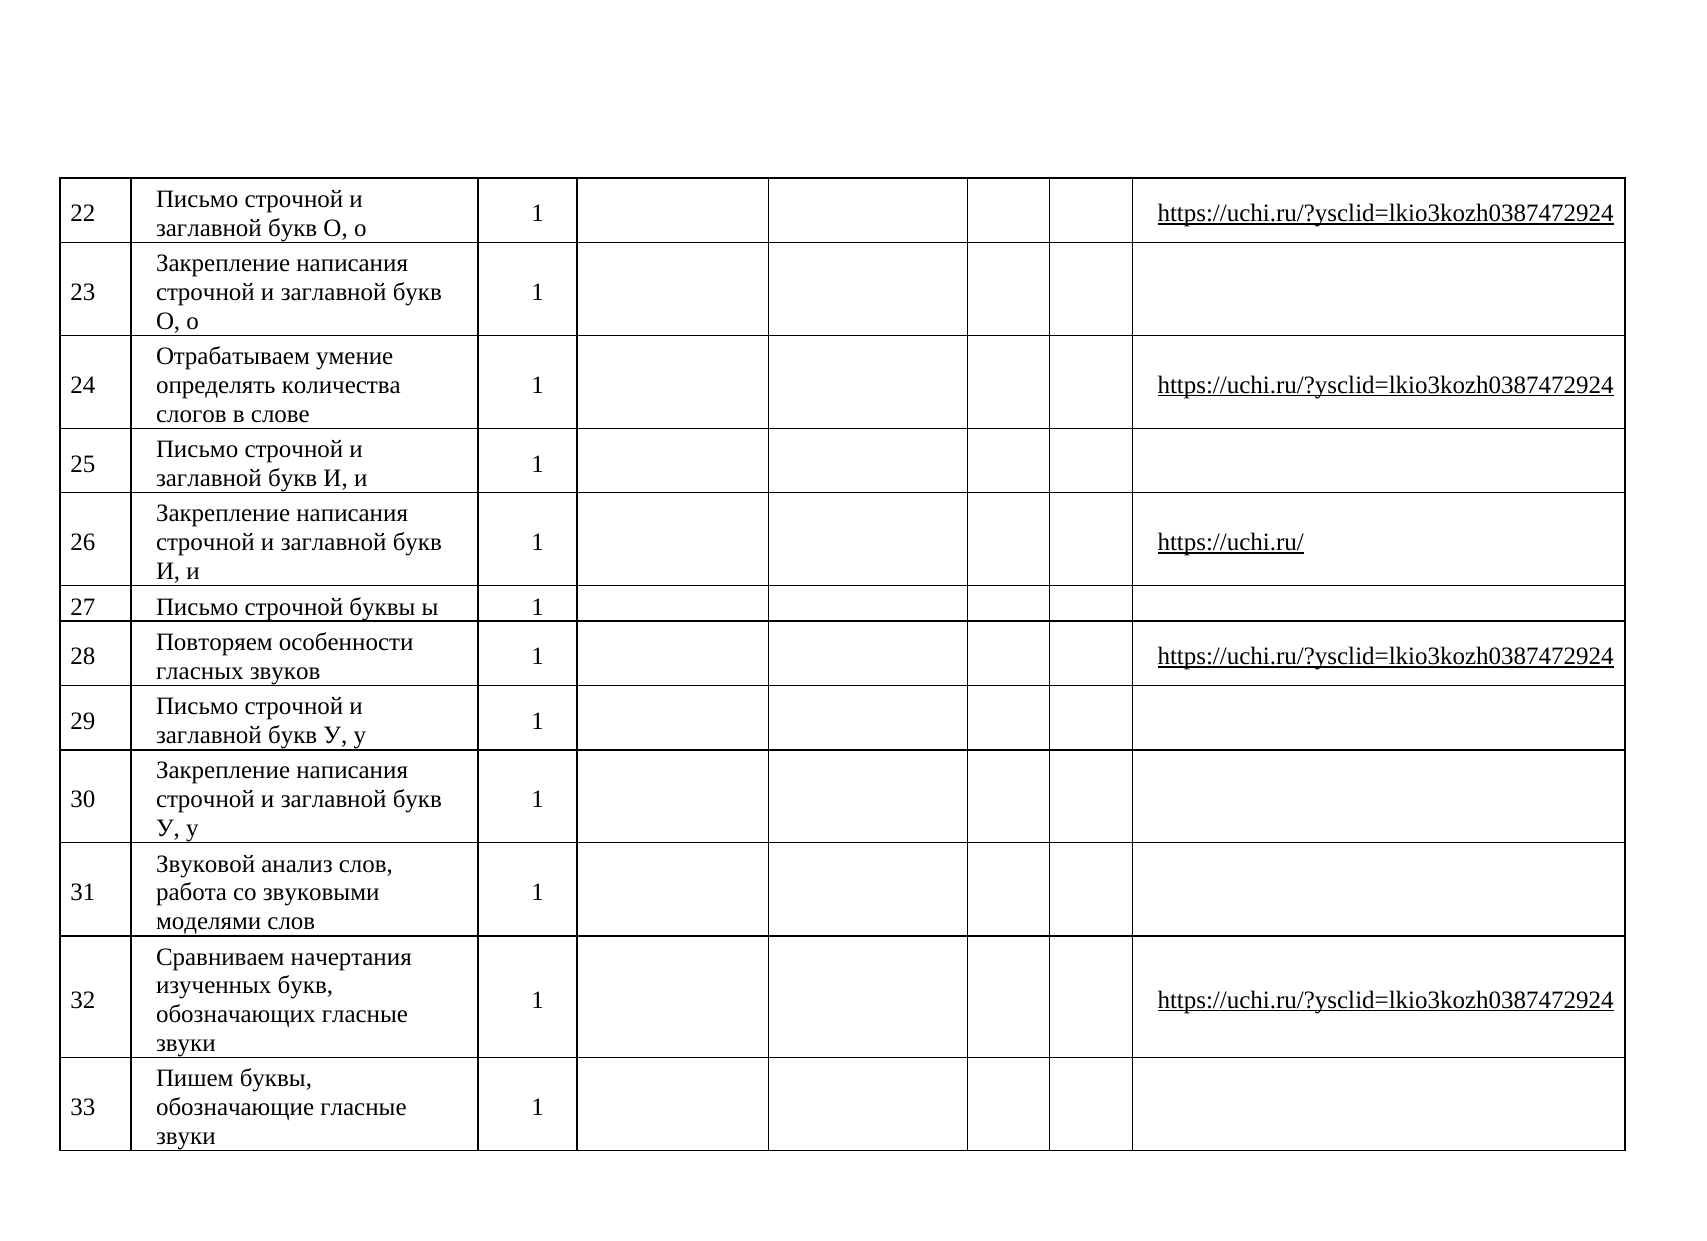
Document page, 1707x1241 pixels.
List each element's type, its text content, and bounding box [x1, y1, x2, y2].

table_cell 29 [61, 686, 130, 749]
table_cell [769, 429, 967, 492]
table_cell [578, 336, 768, 427]
table_cell [769, 586, 967, 620]
table_cell 22 [61, 179, 130, 241]
table_cell [769, 751, 967, 842]
table_cell [1050, 493, 1132, 585]
table_cell https://uchi.ru/ [1133, 493, 1624, 585]
table_cell 30 [61, 751, 130, 842]
table_cell Письмо строчной буквы ы [132, 586, 477, 620]
table_cell [1050, 1058, 1132, 1150]
table_cell Отрабатываем умение определять количества слогов в слове [132, 336, 477, 427]
table_cell [1133, 586, 1624, 620]
table_cell [578, 686, 768, 749]
table_cell Письмо строчной и заглавной букв У, у [132, 686, 477, 749]
table_cell 1 [479, 429, 576, 492]
table_cell 24 [61, 336, 130, 427]
table_cell Закрепление написания строчной и заглавной букв И, и [132, 493, 477, 585]
table_cell 1 [479, 336, 576, 427]
table_cell [968, 751, 1049, 842]
table_cell Закрепление написания строчной и заглавной букв О, о [132, 243, 477, 334]
table_cell [769, 937, 967, 1057]
table_cell 1 [479, 843, 576, 935]
table_cell [578, 493, 768, 585]
table_cell [1133, 429, 1624, 492]
table_cell 32 [61, 937, 130, 1057]
table_cell [769, 1058, 967, 1150]
table_cell [1050, 336, 1132, 427]
table_cell 1 [479, 493, 576, 585]
table_cell [968, 336, 1049, 427]
table_cell Сравниваем начертания изученных букв, обозначающих гласные звуки [132, 937, 477, 1057]
table_cell Письмо строчной и заглавной букв И, и [132, 429, 477, 492]
table_cell Письмо строчной и заглавной букв О, о [132, 179, 477, 241]
table_cell 1 [479, 622, 576, 684]
table_cell [1133, 843, 1624, 935]
table_cell Пишем буквы, обозначающие гласные звуки [132, 1058, 477, 1150]
table_cell [968, 493, 1049, 585]
table_cell [769, 622, 967, 684]
table_cell [769, 243, 967, 334]
table_cell [1050, 243, 1132, 334]
table_cell 1 [479, 243, 576, 334]
table_cell 1 [479, 751, 576, 842]
table_cell [578, 179, 768, 241]
table_cell [1133, 1058, 1624, 1150]
table_cell [1050, 843, 1132, 935]
table_cell [1050, 686, 1132, 749]
table_cell 33 [61, 1058, 130, 1150]
table_cell 25 [61, 429, 130, 492]
table_cell [578, 751, 768, 842]
table_cell 28 [61, 622, 130, 684]
table_cell [968, 843, 1049, 935]
table_cell [1133, 243, 1624, 334]
table_cell [1050, 586, 1132, 620]
table_cell [578, 622, 768, 684]
table_cell 27 [61, 586, 130, 620]
table_cell Звуковой анализ слов, работа со звуковыми моделями слов [132, 843, 477, 935]
table_cell [968, 622, 1049, 684]
table_cell [1050, 622, 1132, 684]
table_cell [1133, 179, 1624, 241]
table_cell [968, 243, 1049, 334]
table_cell [1050, 179, 1132, 241]
table_cell [769, 179, 967, 241]
table_cell 26 [61, 493, 130, 585]
table_cell 23 [61, 243, 130, 334]
table_cell [1050, 937, 1132, 1057]
table_cell [968, 179, 1049, 241]
table_cell [968, 937, 1049, 1057]
table_cell [1050, 429, 1132, 492]
table_cell 1 [479, 937, 576, 1057]
table_cell 31 [61, 843, 130, 935]
table_cell 1 [479, 1058, 576, 1150]
table_cell [578, 243, 768, 334]
table_cell [578, 1058, 768, 1150]
table_cell [968, 686, 1049, 749]
table_cell https://uchi.ru/?ysclid=lkio3kozh0387472924 [1133, 622, 1624, 684]
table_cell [1133, 336, 1624, 427]
table_cell [1050, 751, 1132, 842]
table_cell Закрепление написания строчной и заглавной букв У, у [132, 751, 477, 842]
table_cell [968, 586, 1049, 620]
table_cell [1133, 751, 1624, 842]
table_cell 1 [479, 179, 576, 241]
table_cell [1133, 686, 1624, 749]
table_cell [578, 586, 768, 620]
table_cell [769, 686, 967, 749]
table_cell [769, 493, 967, 585]
table_cell Повторяем особенности гласных звуков [132, 622, 477, 684]
table_cell [578, 843, 768, 935]
table_cell 1 [479, 686, 576, 749]
table_cell [968, 429, 1049, 492]
table_cell [968, 1058, 1049, 1150]
table_cell [578, 937, 768, 1057]
table_cell [769, 336, 967, 427]
table_cell [578, 429, 768, 492]
table_cell 1 [479, 586, 576, 620]
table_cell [1133, 937, 1624, 1057]
table_cell [769, 843, 967, 935]
